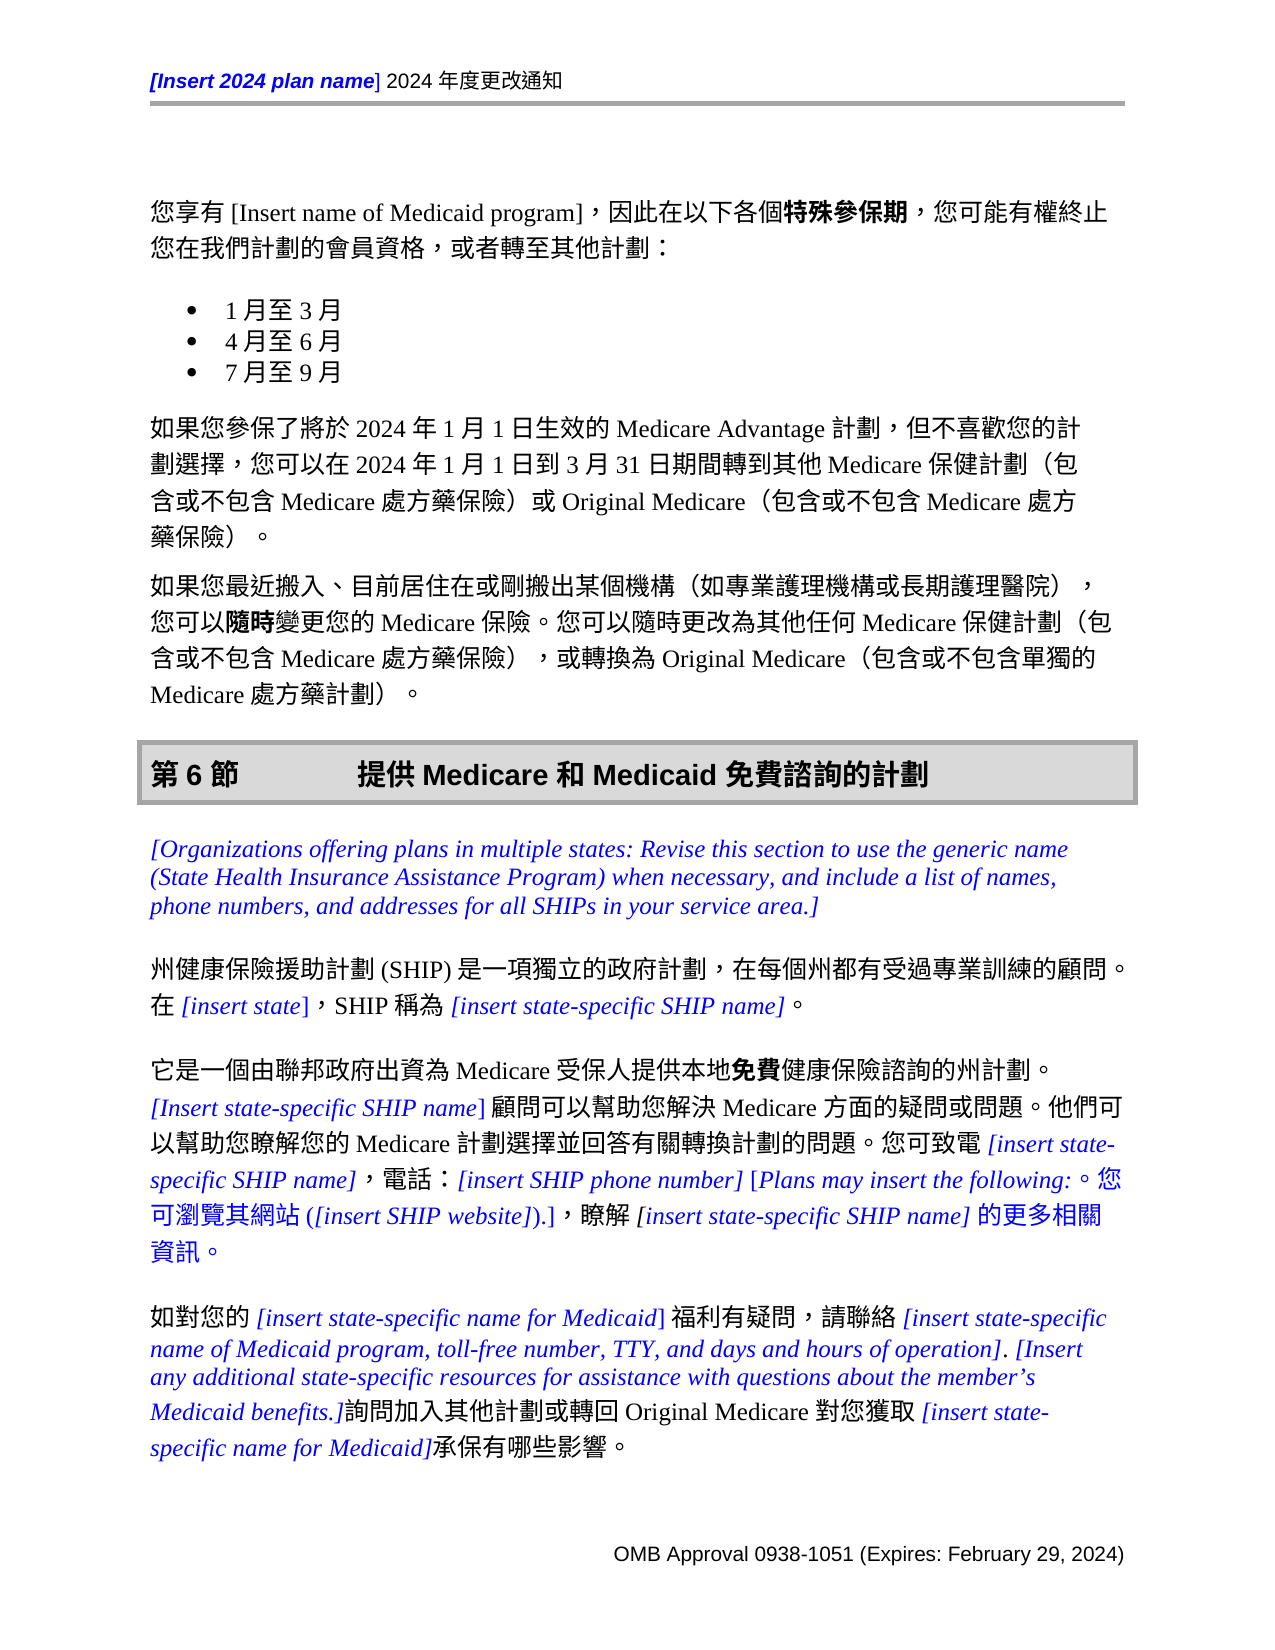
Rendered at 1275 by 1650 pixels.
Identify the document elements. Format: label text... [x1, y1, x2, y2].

text 您享有 [Insert name of Medicaid program]，因此在以下各個特殊參保期，您可能有權終止您在我們計劃的會員資格，或者轉至其他計劃： [150, 192, 1125, 265]
text 州健康保險援助計劃 (SHIP) 是一項獨立的政府計劃，在每個州都有受過專業訓練的顧問。在 [insert state]，SHIP 稱為 [insert state-specific SHIP name]。 [150, 949, 1125, 1022]
text [Organizations offering plans in multiple states: Revise this section to use the generic name (State Health Insurance Assistance Program) when necessary, and include a list of names, phone numbers, and addresses for all SHIPs in your service area.] [150, 834, 1125, 920]
list 7 月至 9 月 [187, 357, 1050, 388]
subtitle 第 6 節 提供 Medicare 和 Medicaid 免費諮詢的計劃 [142, 745, 1133, 800]
text 如果您最近搬入、目前居住在或剛搬出某個機構（如專業護理機構或長期護理醫院），您可以隨時變更您的 Medicare 保險。您可以隨時更改為其他任何 Medicare 保健計劃（包含或不包含 Medicare 處方藥保險），或轉換為 Original Medicare（包含或不包含單獨的 Medicare 處方藥計劃）。 [150, 566, 1116, 711]
list 1 月至 3 月 [187, 294, 1050, 325]
text 它是一個由聯邦政府出資為 Medicare 受保人提供本地免費健康保險諮詢的州計劃。[Insert state-specific SHIP name] 顧問可以幫助您解決 Medicare 方面的疑問或問題。他們可以幫助您瞭解您的 Medicare 計劃選擇並回答有關轉換計劃的問題。您可致電 [insert state-specific SHIP name]，電話：[insert SHIP phone number] [Plans may insert the following:。您可瀏覽其網站 ([insert SHIP website]).]，瞭解 [insert state-specific SHIP name] 的更多相關資訊。 [150, 1051, 1125, 1268]
list 4 月至 6 月 [187, 325, 1050, 357]
text 如果您參保了將於 2024 年 1 月 1 日生效的 Medicare Advantage 計劃，但不喜歡您的計劃選擇，您可以在 2024 年 1 月 1 日到 3 月 31 日期間轉到其他 Medicare 保健計劃（包含或不包含 Medicare 處方藥保險）或 Original Medicare（包含或不包含 Medicare 處方藥保險）。 [150, 409, 1097, 554]
text 如對您的 [insert state-specific name for Medicaid] 福利有疑問，請聯絡 [insert state-specific name of Medicaid program, toll-free number, TTY, and days and hours of operation]. [Insert any additional state-specific resources for assistance with questions about the member’s Medicaid benefits.]詢問加入其他計劃或轉回 Original Medicare 對您獲取 [insert state-specific name for Medicaid]承保有哪些影響。 [150, 1297, 1125, 1464]
